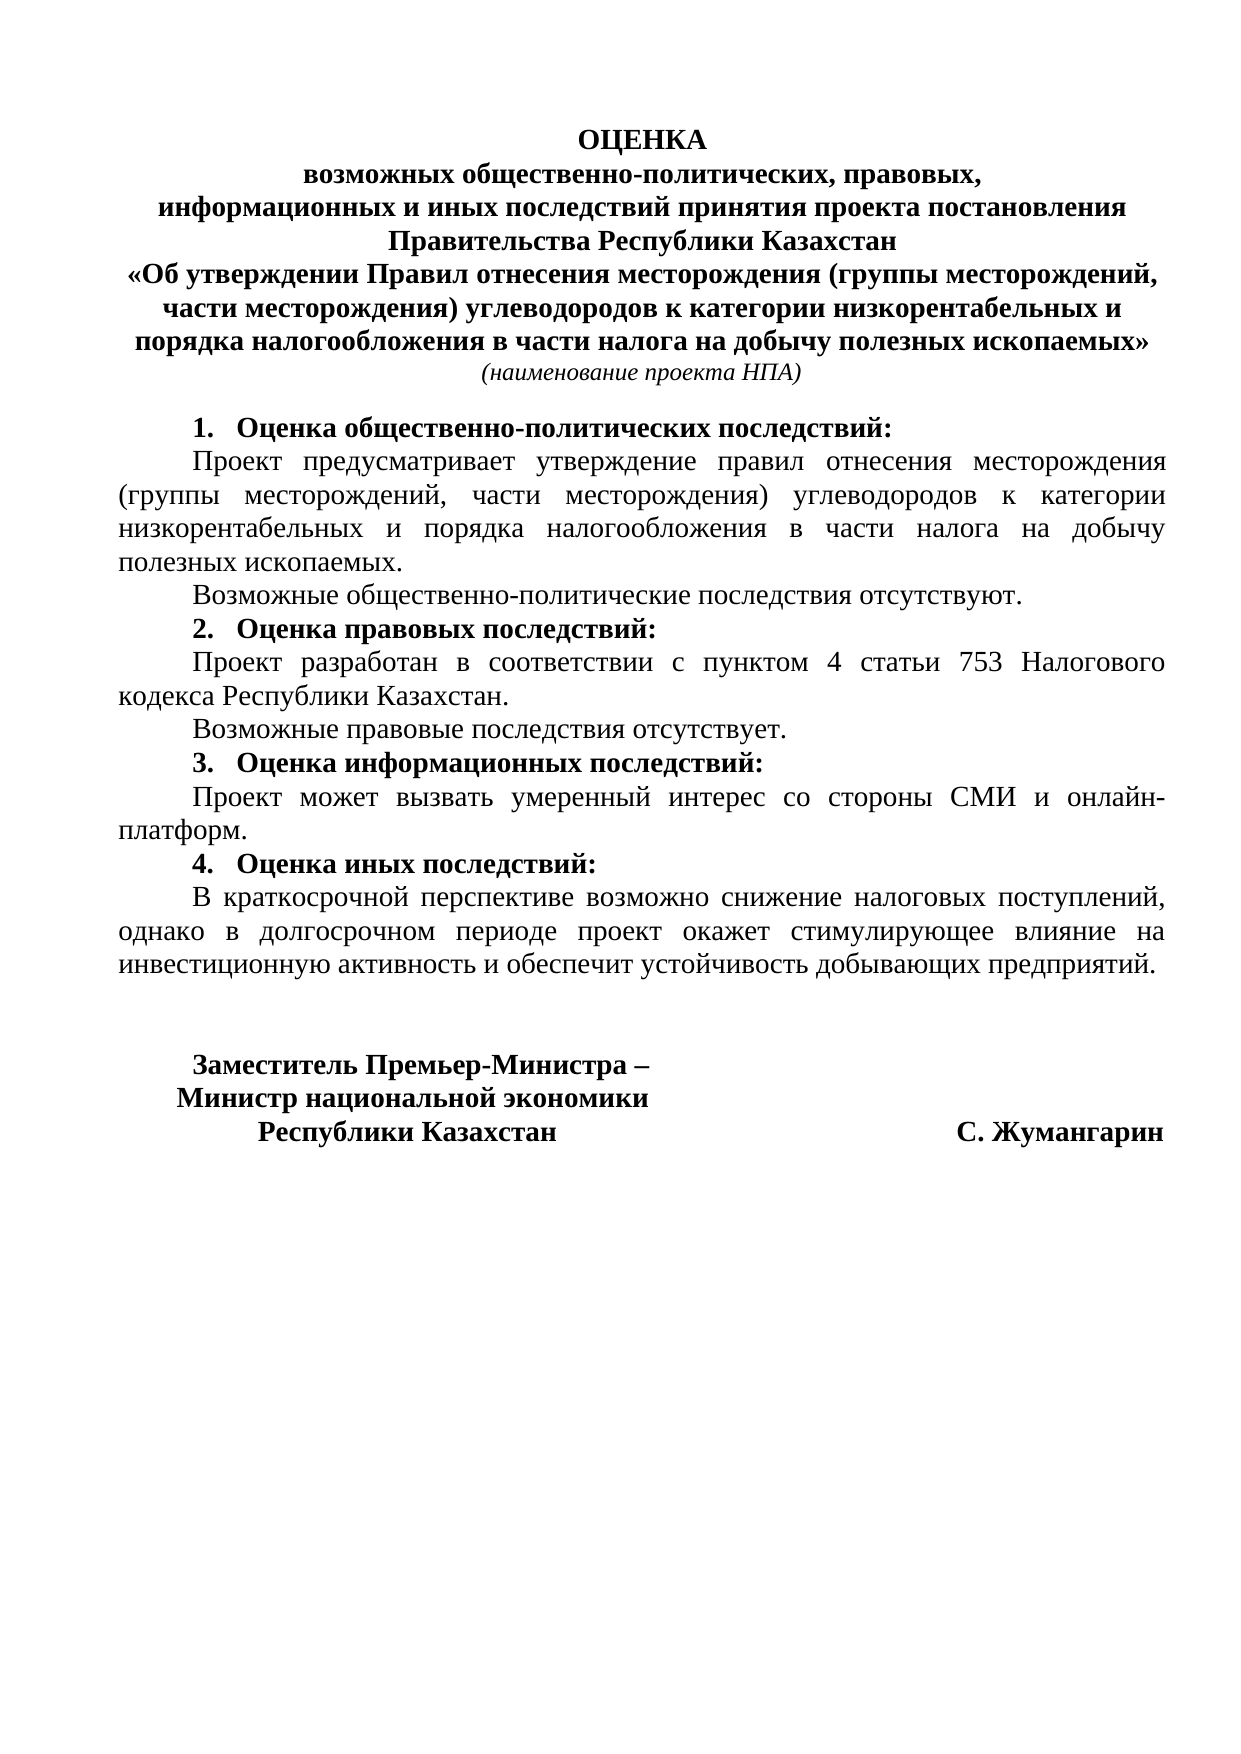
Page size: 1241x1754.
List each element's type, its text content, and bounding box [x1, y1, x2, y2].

text Проект предусматривает утверждение правил отнесения месторождения (группы месторождений, части месторождения) углеводородов к категории низкорентабельных и порядка налогообложения в части налога на добычу полезных ископаемых. [118, 443, 1167, 577]
text 2. Оценка правовых последствий: [118, 611, 1167, 644]
text (наименование проекта НПА) [118, 357, 1167, 386]
text 1. Оценка общественно-политических последствий: [118, 410, 1167, 443]
text Возможные правовые последствия отсутствует. [118, 712, 1167, 745]
text Министр национальной экономики [118, 1081, 1167, 1114]
text «Об утверждении Правил отнесения месторождения (группы месторождений, части месторождения) углеводородов к категории низкорентабельных и порядка налогообложения в части налога на добычу полезных ископаемых» [118, 256, 1167, 357]
text Заместитель Премьер-Министра – [118, 1047, 1167, 1081]
text 4. Оценка иных последствий: [118, 846, 1167, 879]
text Проект разработан в соответствии с пунктом 4 статьи 753 Налогового кодекса Республики Казахстан. [118, 644, 1167, 712]
text 3. Оценка информационных последствий: [118, 745, 1167, 779]
text В краткосрочной перспективе возможно снижение налоговых поступлений, однако в долгосрочном периоде проект окажет стимулирующее влияние на инвестиционную активность и обеспечит устойчивость добывающих предприятий. [118, 879, 1167, 980]
text ОЦЕНКА [118, 122, 1167, 156]
text информационных и иных последствий принятия проекта постановления Правительства Республики Казахстан [118, 189, 1167, 256]
text возможных общественно-политических, правовых, [118, 156, 1167, 189]
text Проект может вызвать умеренный интерес со стороны СМИ и онлайн-платформ. [118, 779, 1167, 846]
text Республики Казахстан С. Жумангарин [118, 1114, 1167, 1148]
text Возможные общественно-политические последствия отсутствуют. [118, 577, 1167, 611]
